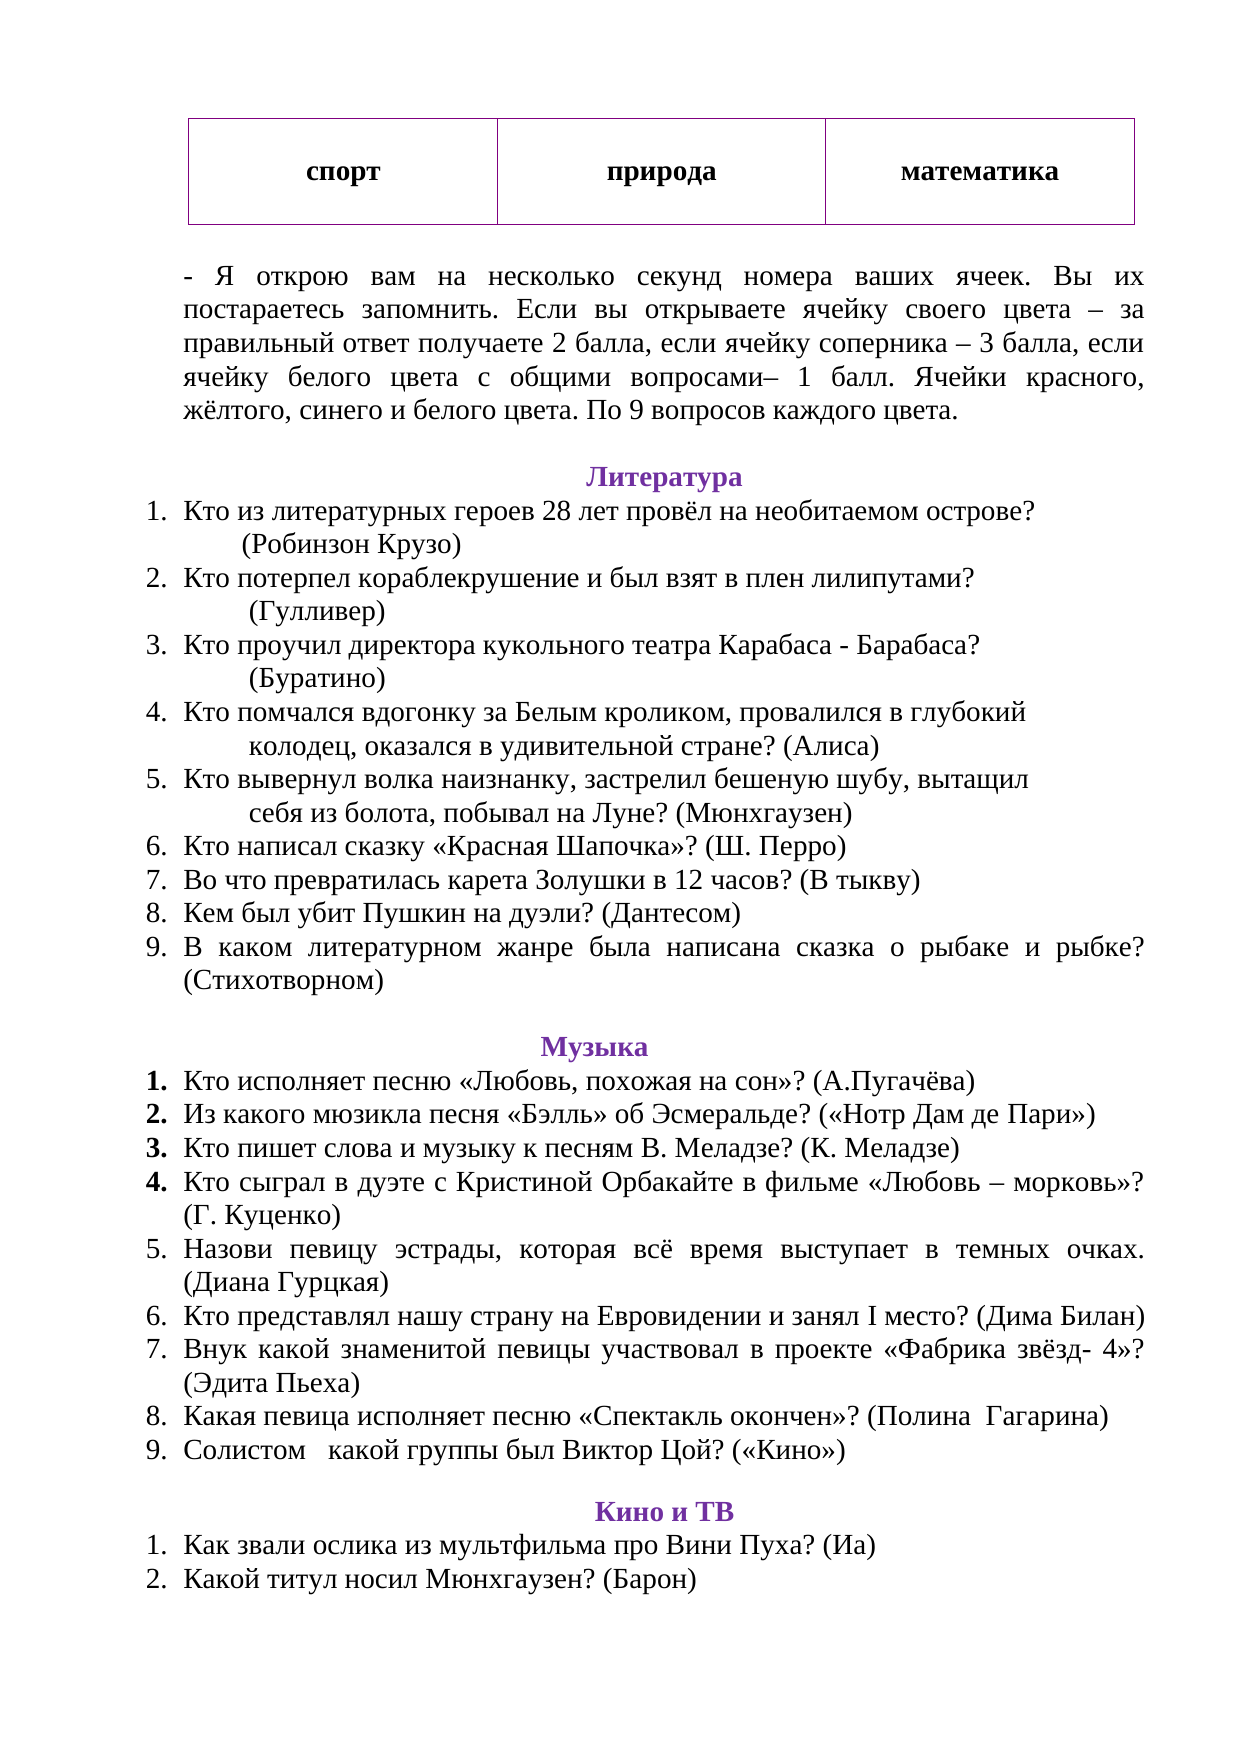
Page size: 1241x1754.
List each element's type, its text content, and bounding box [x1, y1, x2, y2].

list Внук какой знаменитой певицы участвовал в проекте «Фабрика звёзд- 4»? (Эдита Пьеха) [146, 1331, 1146, 1398]
table_cell спорт [189, 119, 497, 223]
list Кто сыграл в дуэте с Кристиной Орбакайте в фильме «Любовь – морковь»? (Г. Куценко) [146, 1164, 1146, 1231]
list Кто написал сказку «Красная Шапочка»? (Ш. Перро) [146, 828, 1146, 862]
list Кто проучил директора кукольного театра Карабаса - Барабаса? [146, 627, 1146, 661]
list Какая певица исполняет песню «Спектакль окончен»? (Полина Гагарина) [146, 1398, 1146, 1432]
table_cell природа [498, 119, 825, 223]
text Кино и ТВ [183, 1494, 1146, 1527]
text - Я открою вам на несколько секунд номера ваших ячеек. Вы их постараетесь запомнить. Если вы открываете ячейку своего цвета – за правильный ответ получаете 2 балла, если ячейку соперника – 3 балла, если ячейку белого цвета с общими вопросами– 1 балл. Ячейки красного, жёлтого, синего и белого цвета. По 9 вопросов каждого цвета. [183, 258, 1146, 426]
list Кто потерпел кораблекрушение и был взят в плен лилипутами? [146, 560, 1146, 593]
text себя из болота, побывал на Луне? (Мюнхгаузен) [183, 795, 1146, 828]
list В каком литературном жанре была написана сказка о рыбаке и рыбке? (Стихотворном) [146, 929, 1146, 996]
table_cell математика [826, 119, 1134, 223]
text Музыка [183, 1029, 1146, 1063]
list Кто помчался вдогонку за Белым кроликом, провалился в глубокий [146, 694, 1146, 728]
list Назови певицу эстрады, которая всё время выступает в темных очках. (Диана Гурцкая) [146, 1231, 1146, 1298]
text колодец, оказался в удивительной стране? (Алиса) [183, 728, 1146, 761]
text (Буратино) [183, 661, 1146, 694]
list Кто из литературных героев 28 лет провёл на необитаемом острове? [146, 493, 1146, 526]
list Кто пишет слова и музыку к песням В. Меладзе? (К. Меладзе) [146, 1130, 1146, 1164]
list Из какого мюзикла песня «Бэлль» об Эсмеральде? («Нотр Дам де Пари») [146, 1097, 1146, 1130]
text (Гулливер) [183, 593, 1146, 627]
list Во что превратилась карета Золушки в 12 часов? (В тыкву) [146, 862, 1146, 895]
text (Робинзон Крузо) [183, 526, 1146, 560]
list Кто исполняет песню «Любовь, похожая на сон»? (А.Пугачёва) [146, 1063, 1146, 1097]
list Солистом какой группы был Виктор Цой? («Кино») [146, 1432, 1146, 1466]
list Кто вывернул волка наизнанку, застрелил бешеную шубу, вытащил [146, 761, 1146, 795]
list Как звали ослика из мультфильма про Вини Пуха? (Иа) [146, 1527, 1146, 1561]
list Кем был убит Пушкин на дуэли? (Дантесом) [146, 895, 1146, 929]
list Кто представлял нашу страну на Евровидении и занял I место? (Дима Билан) [146, 1298, 1146, 1331]
list Какой титул носил Мюнхгаузен? (Барон) [146, 1561, 1146, 1594]
text Литература [183, 459, 1146, 493]
